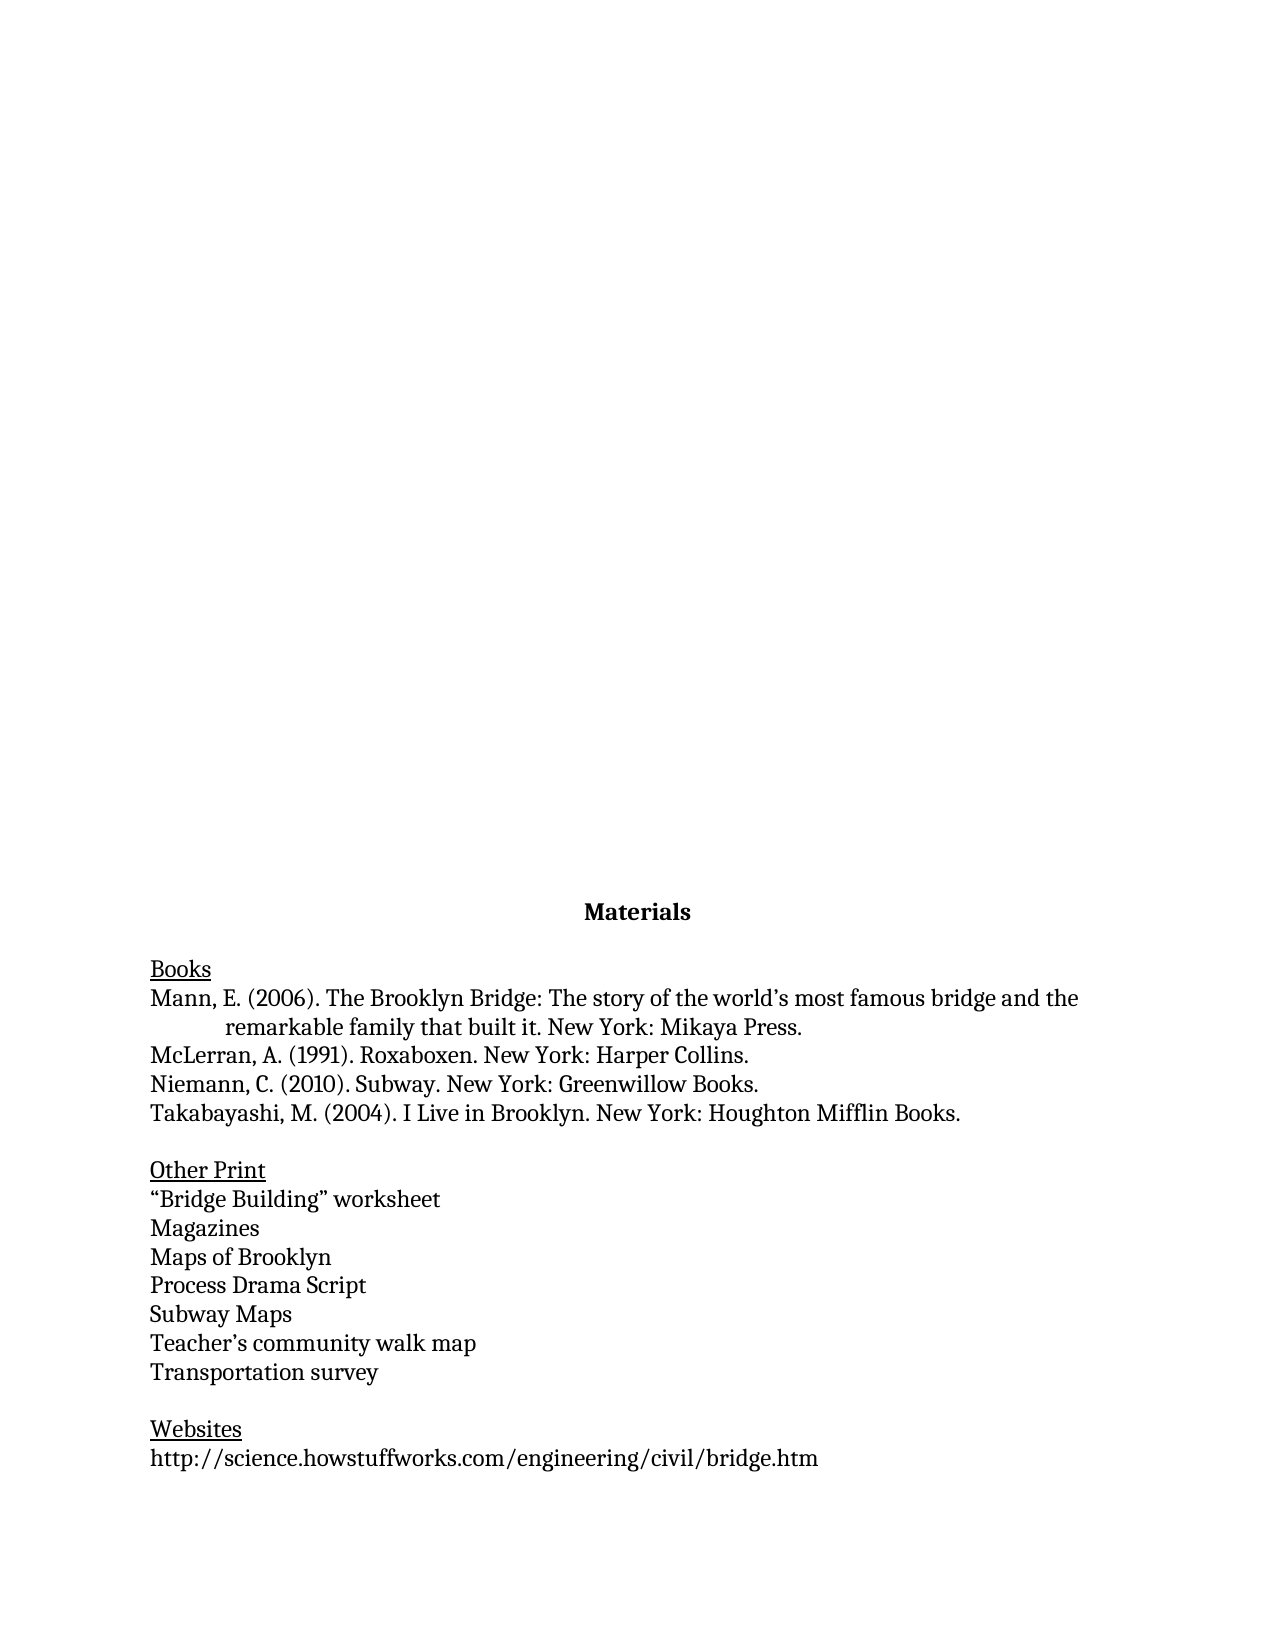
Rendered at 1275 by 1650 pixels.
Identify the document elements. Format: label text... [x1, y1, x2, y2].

text “Bridge Building” worksheet [150, 1185, 1125, 1214]
text Materials [150, 897, 1125, 926]
text Process Drama Script [150, 1271, 1125, 1300]
text Teacher’s community walk map [150, 1329, 1125, 1357]
text Subway Maps [150, 1300, 1125, 1329]
text Magazines [150, 1214, 1125, 1242]
text Other Print [150, 1156, 1125, 1185]
text Niemann, C. (2010). Subway. New York: Greenwillow Books. [150, 1070, 1125, 1099]
text http://science.howstuffworks.com/engineering/civil/bridge.htm [150, 1444, 1125, 1472]
text Mann, E. (2006). The Brooklyn Bridge: The story of the world’s most famous bridge and the remarkable family that built it. New York: Mikaya Press. [150, 984, 1125, 1041]
text Takabayashi, M. (2004). I Live in Brooklyn. New York: Houghton Mifflin Books. [150, 1099, 1125, 1127]
text McLerran, A. (1991). Roxaboxen. New York: Harper Collins. [150, 1041, 1125, 1070]
text Transportation survey [150, 1357, 1125, 1386]
text Maps of Brooklyn [150, 1242, 1125, 1271]
text Books [150, 955, 1125, 984]
text Websites [150, 1415, 1125, 1444]
